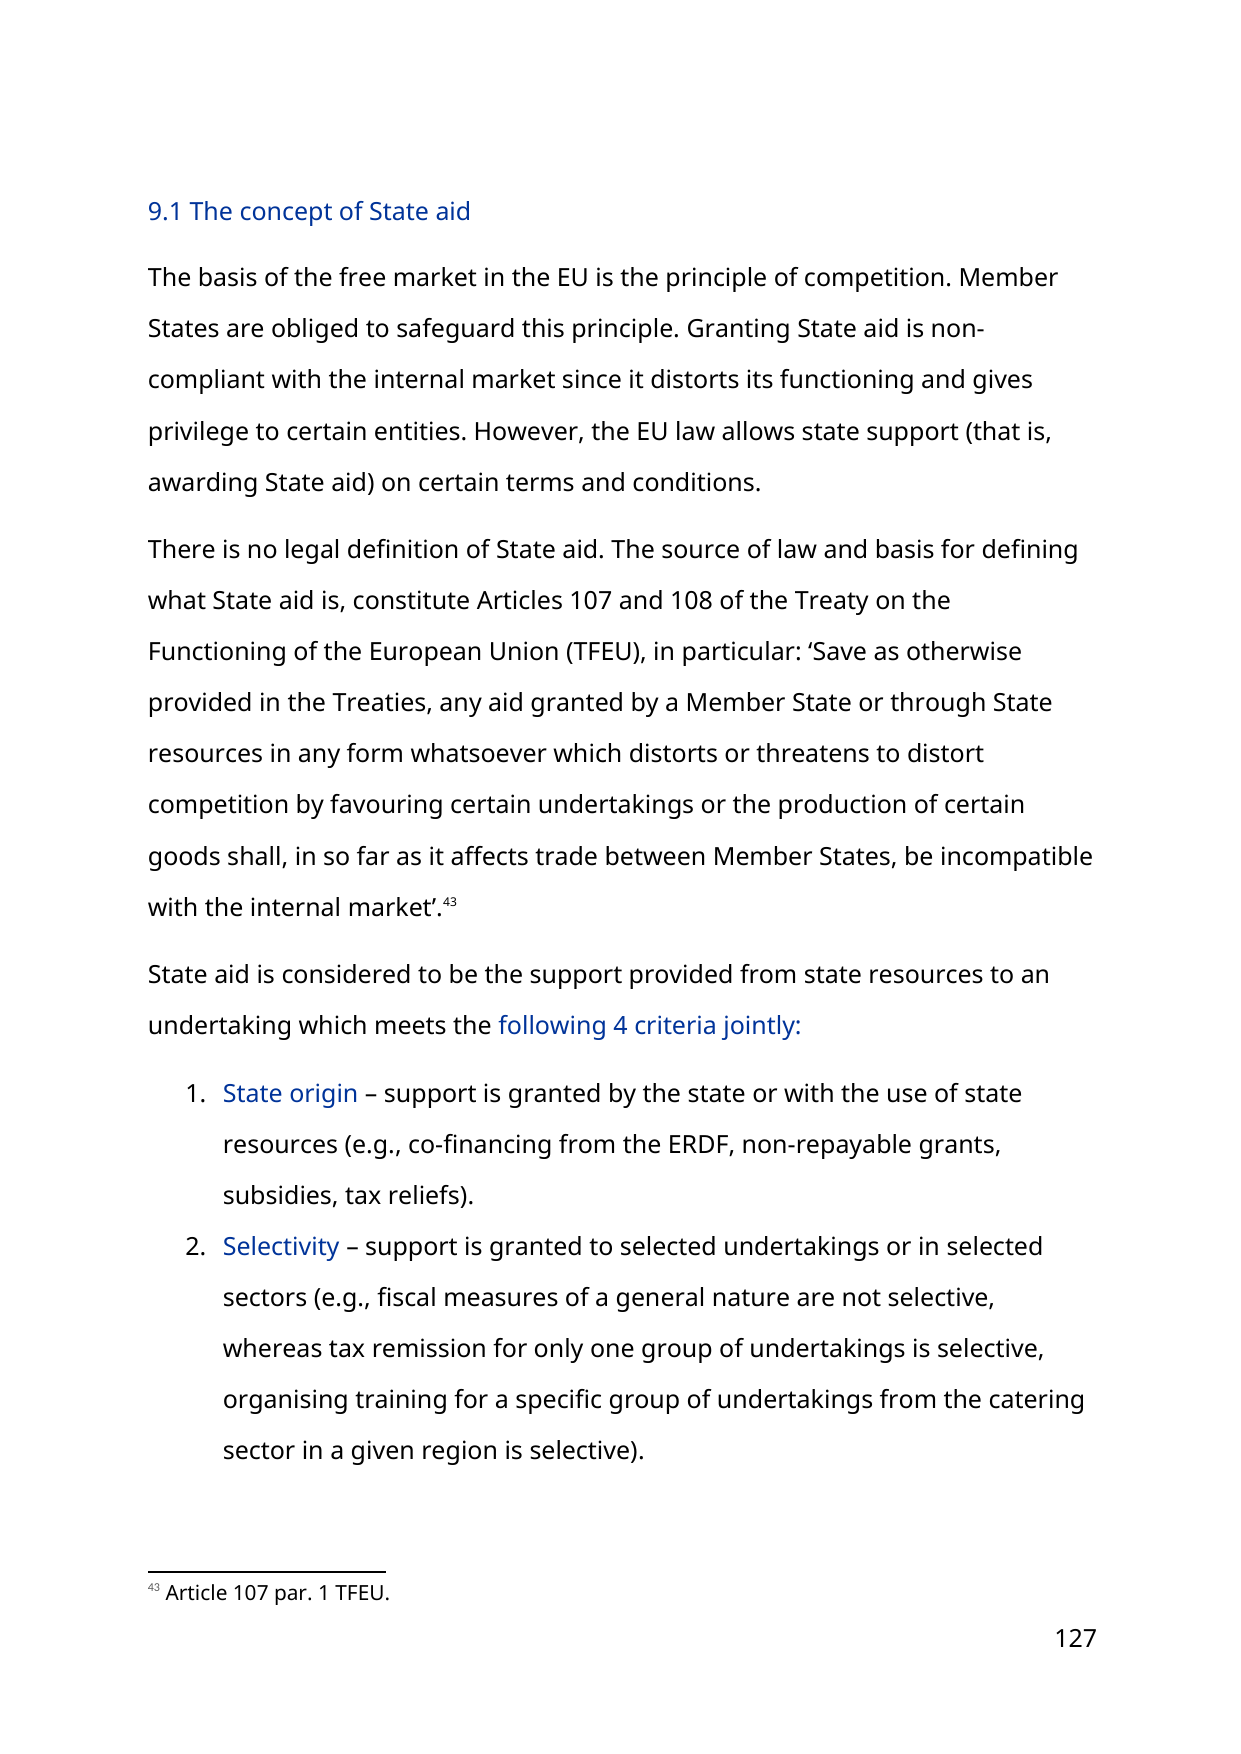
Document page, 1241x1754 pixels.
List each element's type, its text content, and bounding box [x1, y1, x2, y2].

list Selectivity – support is granted to selected undertakings or in selected sectors (e.g., fiscal measures of a general nature are not selective, whereas tax remission for only one group of undertakings is selective, organising training for a specific group of undertakings from the catering sector in a given region is selective). [185, 1229, 1097, 1467]
subtitle 9.1 The concept of State aid [148, 194, 1097, 228]
list State origin – support is granted by the state or with the use of state resources (e.g., co-financing from the ERDF, non-repayable grants, subsidies, tax reliefs). [185, 1076, 1097, 1212]
text The basis of the free market in the EU is the principle of competition. Member States are obliged to safeguard this principle. Granting State aid is non-compliant with the internal market since it distorts its functioning and gives privilege to certain entities. However, the EU law allows state support (that is, awarding State aid) on certain terms and conditions. [148, 260, 1097, 498]
text There is no legal definition of State aid. The source of law and basis for defining what State aid is, constitute Articles 107 and 108 of the Treaty on the Functioning of the European Union (TFEU), in particular: ‘Save as otherwise provided in the Treaties, any aid granted by a Member State or through State resources in any form whatsoever which distorts or threatens to distort competition by favouring certain undertakings or the production of certain goods shall, in so far as it affects trade between Member States, be incompatible with the internal market’. [148, 532, 1097, 923]
text State aid is considered to be the support provided from state resources to an undertaking which meets the following 4 criteria jointly: [148, 957, 1097, 1042]
